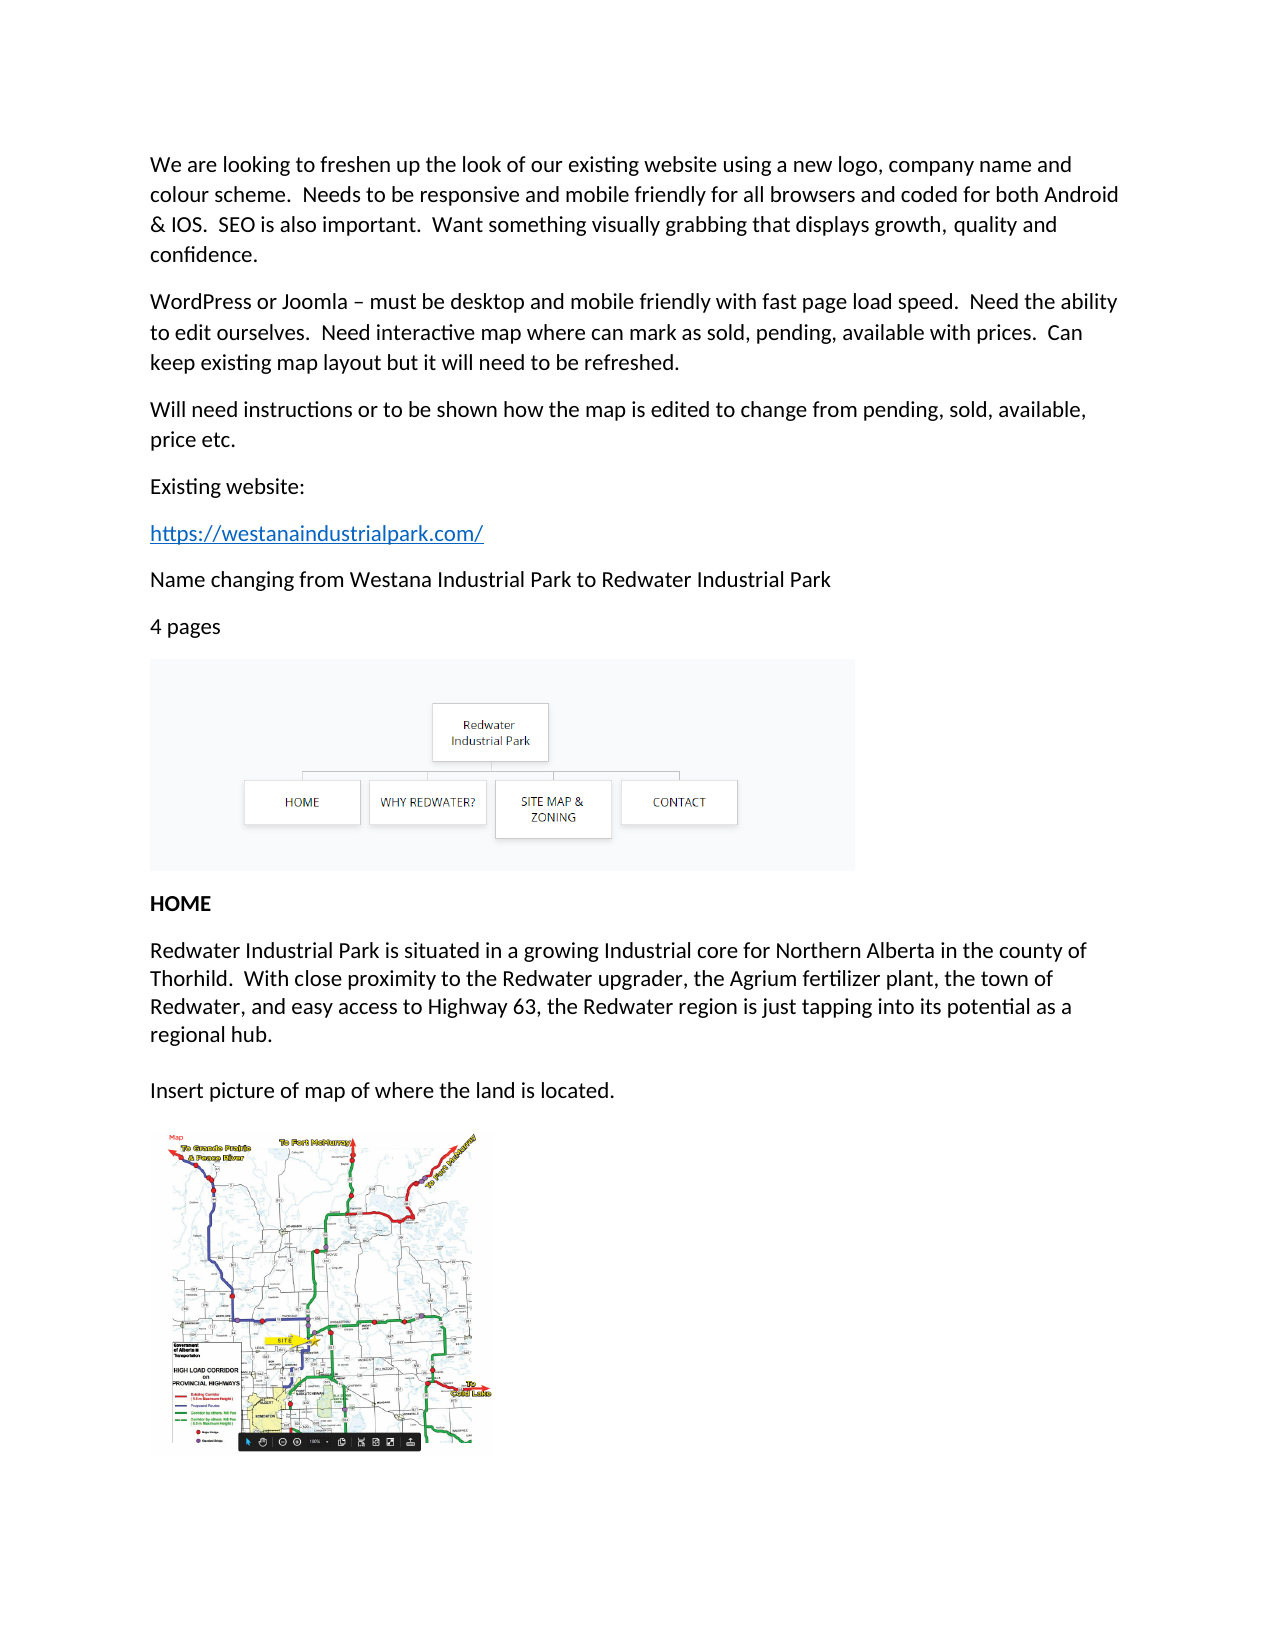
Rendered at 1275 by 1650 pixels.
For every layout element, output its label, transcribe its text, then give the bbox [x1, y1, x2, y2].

text Name changing from Westana Industrial Park to Redwater Industrial Park [150, 566, 1125, 594]
text Insert picture of map of where the land is located. [150, 1076, 1125, 1104]
picture [150, 659, 855, 871]
text HOME [150, 889, 1125, 917]
text https://westanaindustrialpark.com/ [150, 519, 1125, 547]
text WordPress or Joomla – must be desktop and mobile friendly with fast page load speed. Need the ability to edit ourselves. Need interactive map where can mark as sold, pending, available with prices. Can keep existing map layout but it will need to be refreshed. [150, 287, 1125, 376]
text Will need instructions or to be shown how the map is edited to change from pending, sold, available, price etc. [150, 395, 1125, 453]
text Redwater Industrial Park is situated in a growing Industrial core for Northern Alberta in the county of Thorhild. With close proximity to the Redwater upgrader, the Agrium fertilizer plant, the town of Redwater, and easy access to Highway 63, the Redwater region is just tapping into its potential as a regional hub. [150, 936, 1125, 1048]
picture [150, 1132, 494, 1457]
text We are looking to freshen up the look of our existing website using a new logo, company name and colour scheme. Needs to be responsive and mobile friendly for all browsers and coded for both Android & IOS. SEO is also important. Want something visually grabbing that displays growth, quality and confidence. [150, 150, 1125, 269]
text 4 pages [150, 612, 1125, 641]
text Existing website: [150, 472, 1125, 500]
